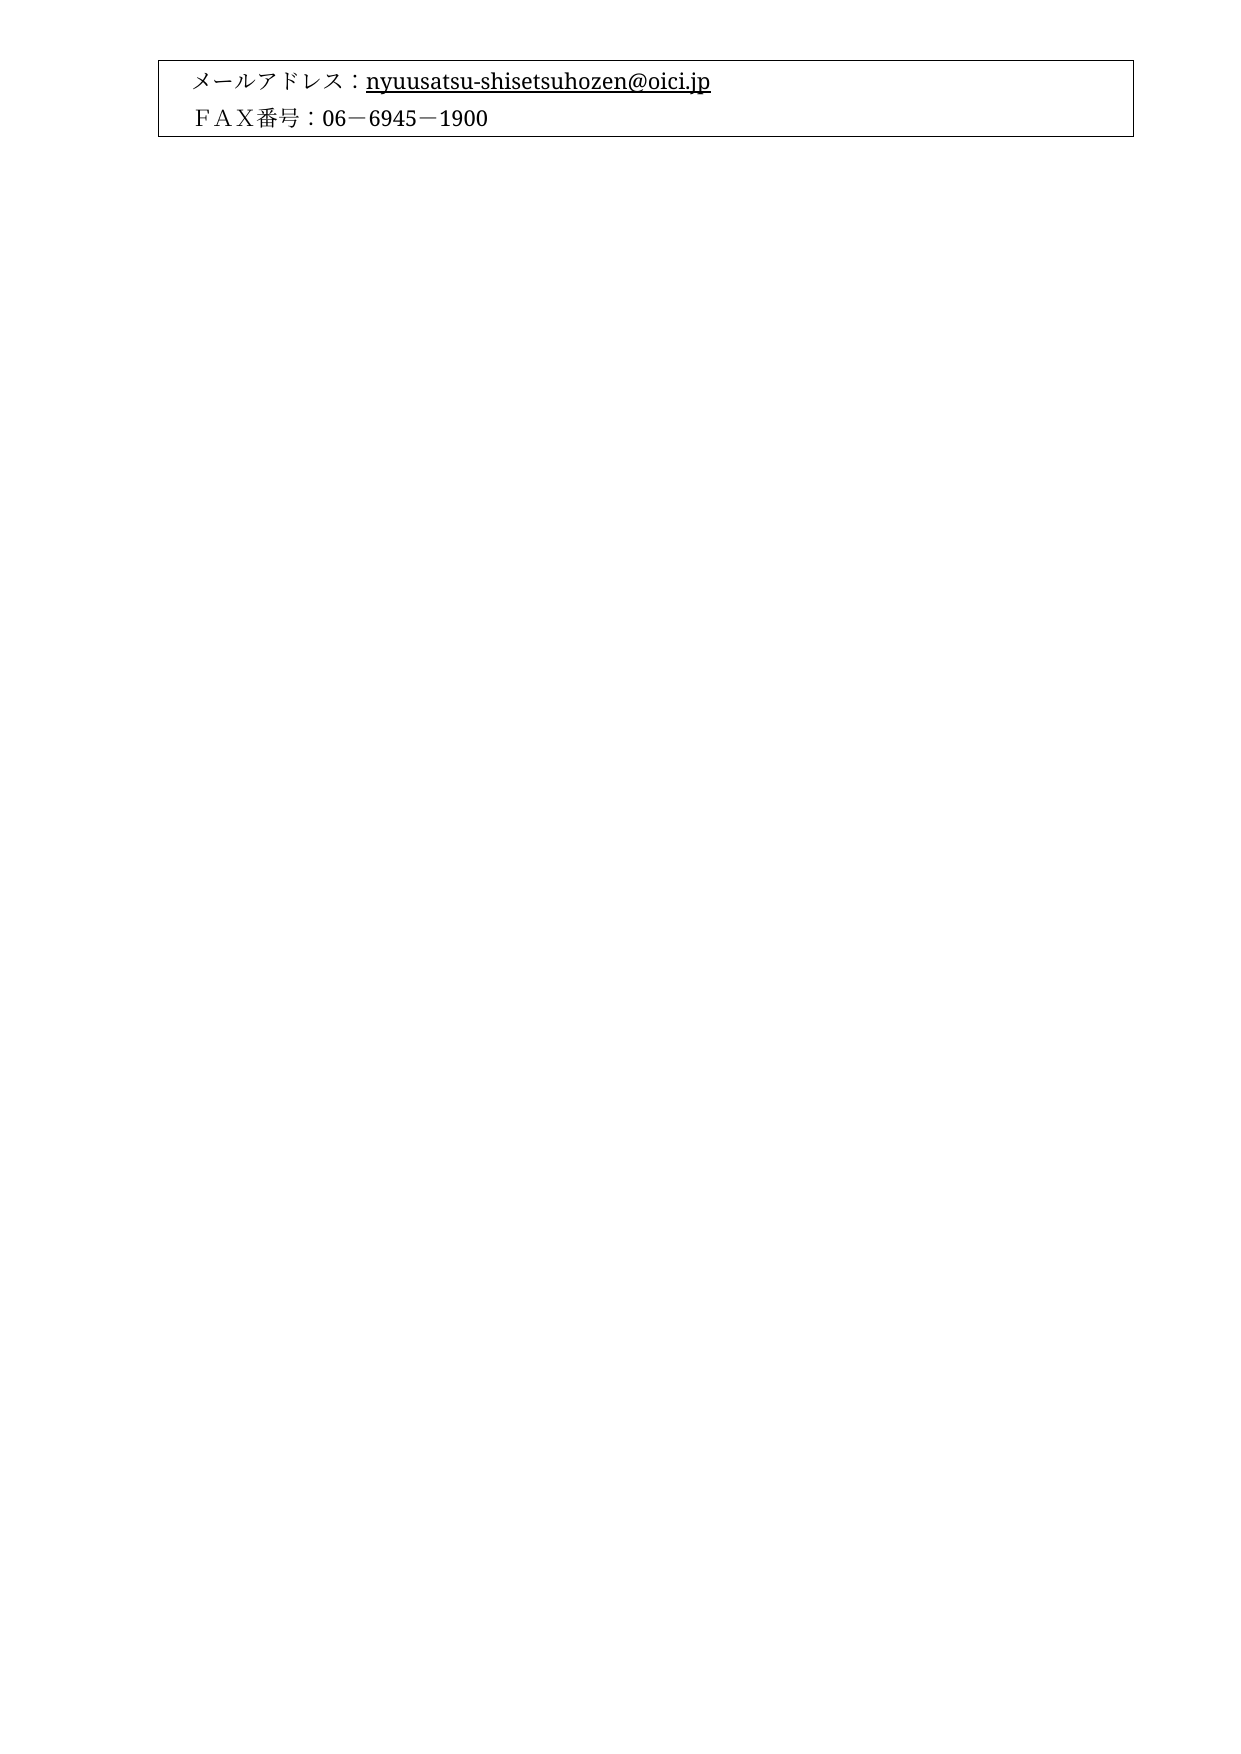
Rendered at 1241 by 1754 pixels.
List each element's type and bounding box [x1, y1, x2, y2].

table_header [159, 61, 1133, 136]
